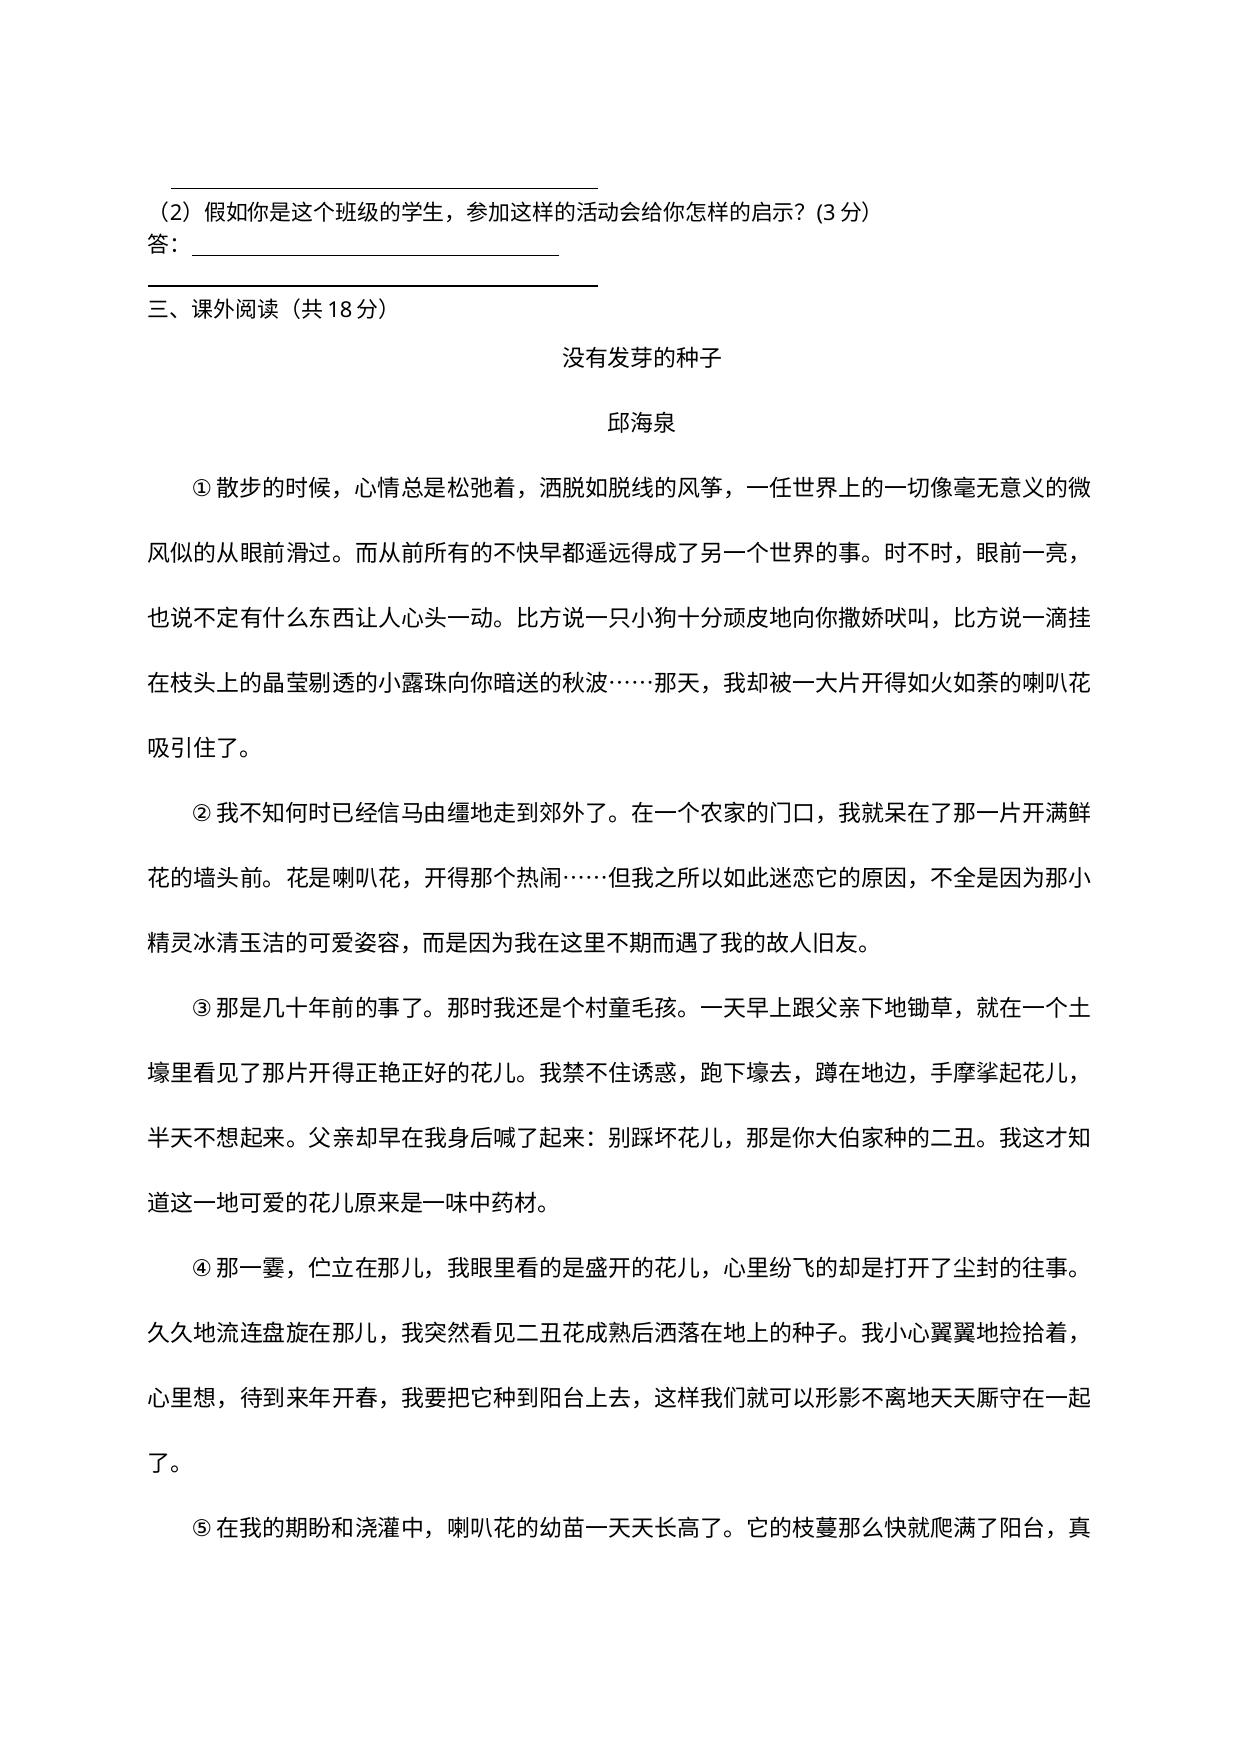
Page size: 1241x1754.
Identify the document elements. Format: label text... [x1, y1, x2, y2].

list 课外阅读（共18分） [148, 292, 1093, 324]
text ④那一霎，伫立在那儿，我眼里看的是盛开的花儿，心里纷飞的却是打开了尘封的往事。久久地流连盘旋在那儿，我突然看见二丑花成熟后洒落在地上的种子。我小心翼翼地捡拾着，心里想，待到来年开春，我要把它种到阳台上去，这样我们就可以形影不离地天天厮守在一起了。 [148, 1234, 1093, 1494]
text ①散步的时候，心情总是松弛着，洒脱如脱线的风筝，一任世界上的一切像毫无意义的微风似的从眼前滑过。而从前所有的不快早都遥远得成了另一个世界的事。时不时，眼前一亮，也说不定有什么东西让人心头一动。比方说一只小狗十分顽皮地向你撒娇吠叫，比方说一滴挂在枝头上的晶莹剔透的小露珠向你暗送的秋波……那天，我却被一大片开得如火如荼的喇叭花吸引住了。 [148, 454, 1093, 779]
text 邱海泉 [148, 389, 1093, 454]
text ③那是几十年前的事了。那时我还是个村童毛孩。一天早上跟父亲下地锄草，就在一个土壕里看见了那片开得正艳正好的花儿。我禁不住诱惑，跑下壕去，蹲在地边，手摩挲起花儿，半天不想起来。父亲却早在我身后喊了起来：别踩坏花儿，那是你大伯家种的二丑。我这才知道这一地可爱的花儿原来是一味中药材。 [148, 974, 1093, 1234]
text （2）假如你是这个班级的学生，参加这样的活动会给你怎样的启示？(3分） [148, 194, 1093, 227]
text 没有发芽的种子 [148, 324, 1093, 389]
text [148, 1494, 1093, 1559]
text 答： [148, 227, 1093, 259]
text ②我不知何时已经信马由缰地走到郊外了。在一个农家的门口，我就呆在了那一片开满鲜花的墙头前。花是喇叭花，开得那个热闹……但我之所以如此迷恋它的原因，不全是因为那小精灵冰清玉洁的可爱姿容，而是因为我在这里不期而遇了我的故人旧友。 [148, 779, 1093, 974]
